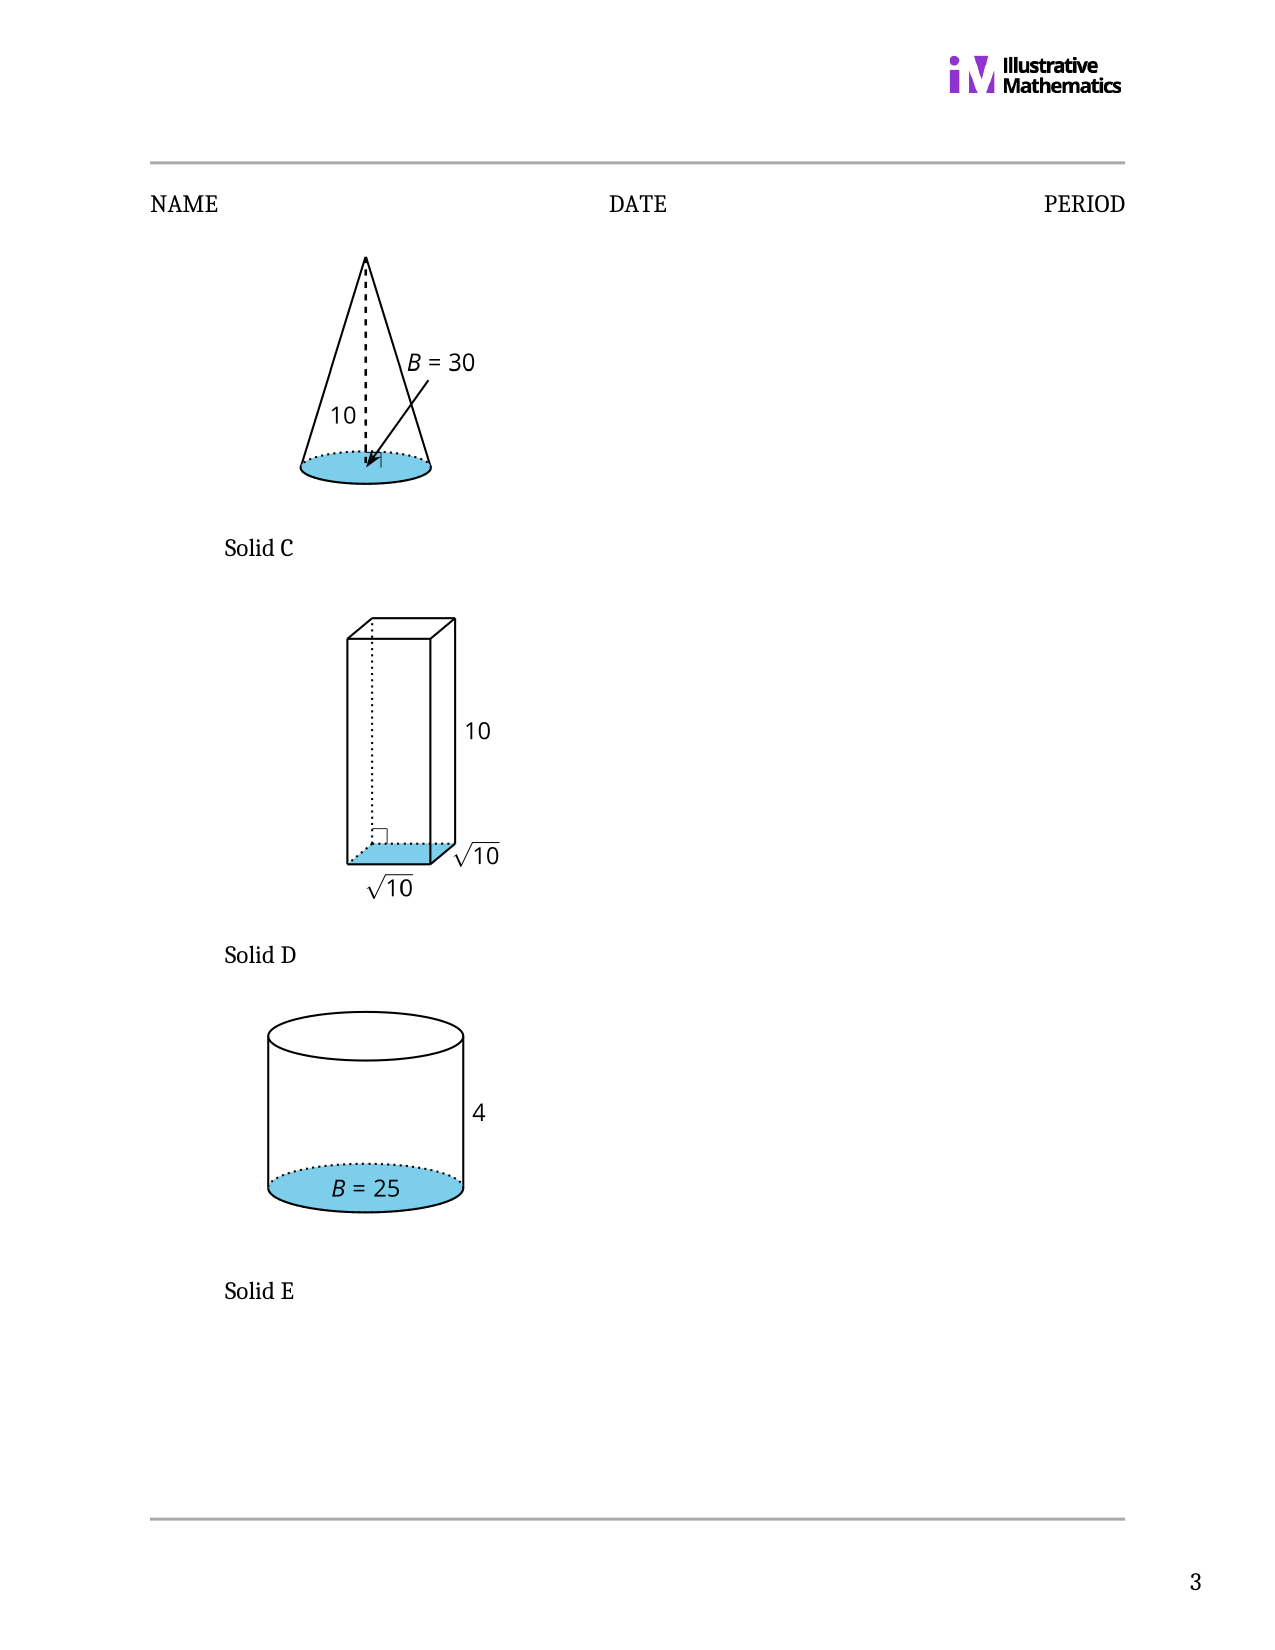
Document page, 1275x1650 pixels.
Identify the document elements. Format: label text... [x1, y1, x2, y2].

picture [949, 55, 1121, 93]
list Solid D [175, 941, 1125, 969]
picture [243, 990, 488, 1235]
picture [243, 247, 488, 492]
list Solid C [175, 534, 1125, 562]
list Solid E [175, 1277, 1125, 1305]
picture [243, 583, 559, 899]
